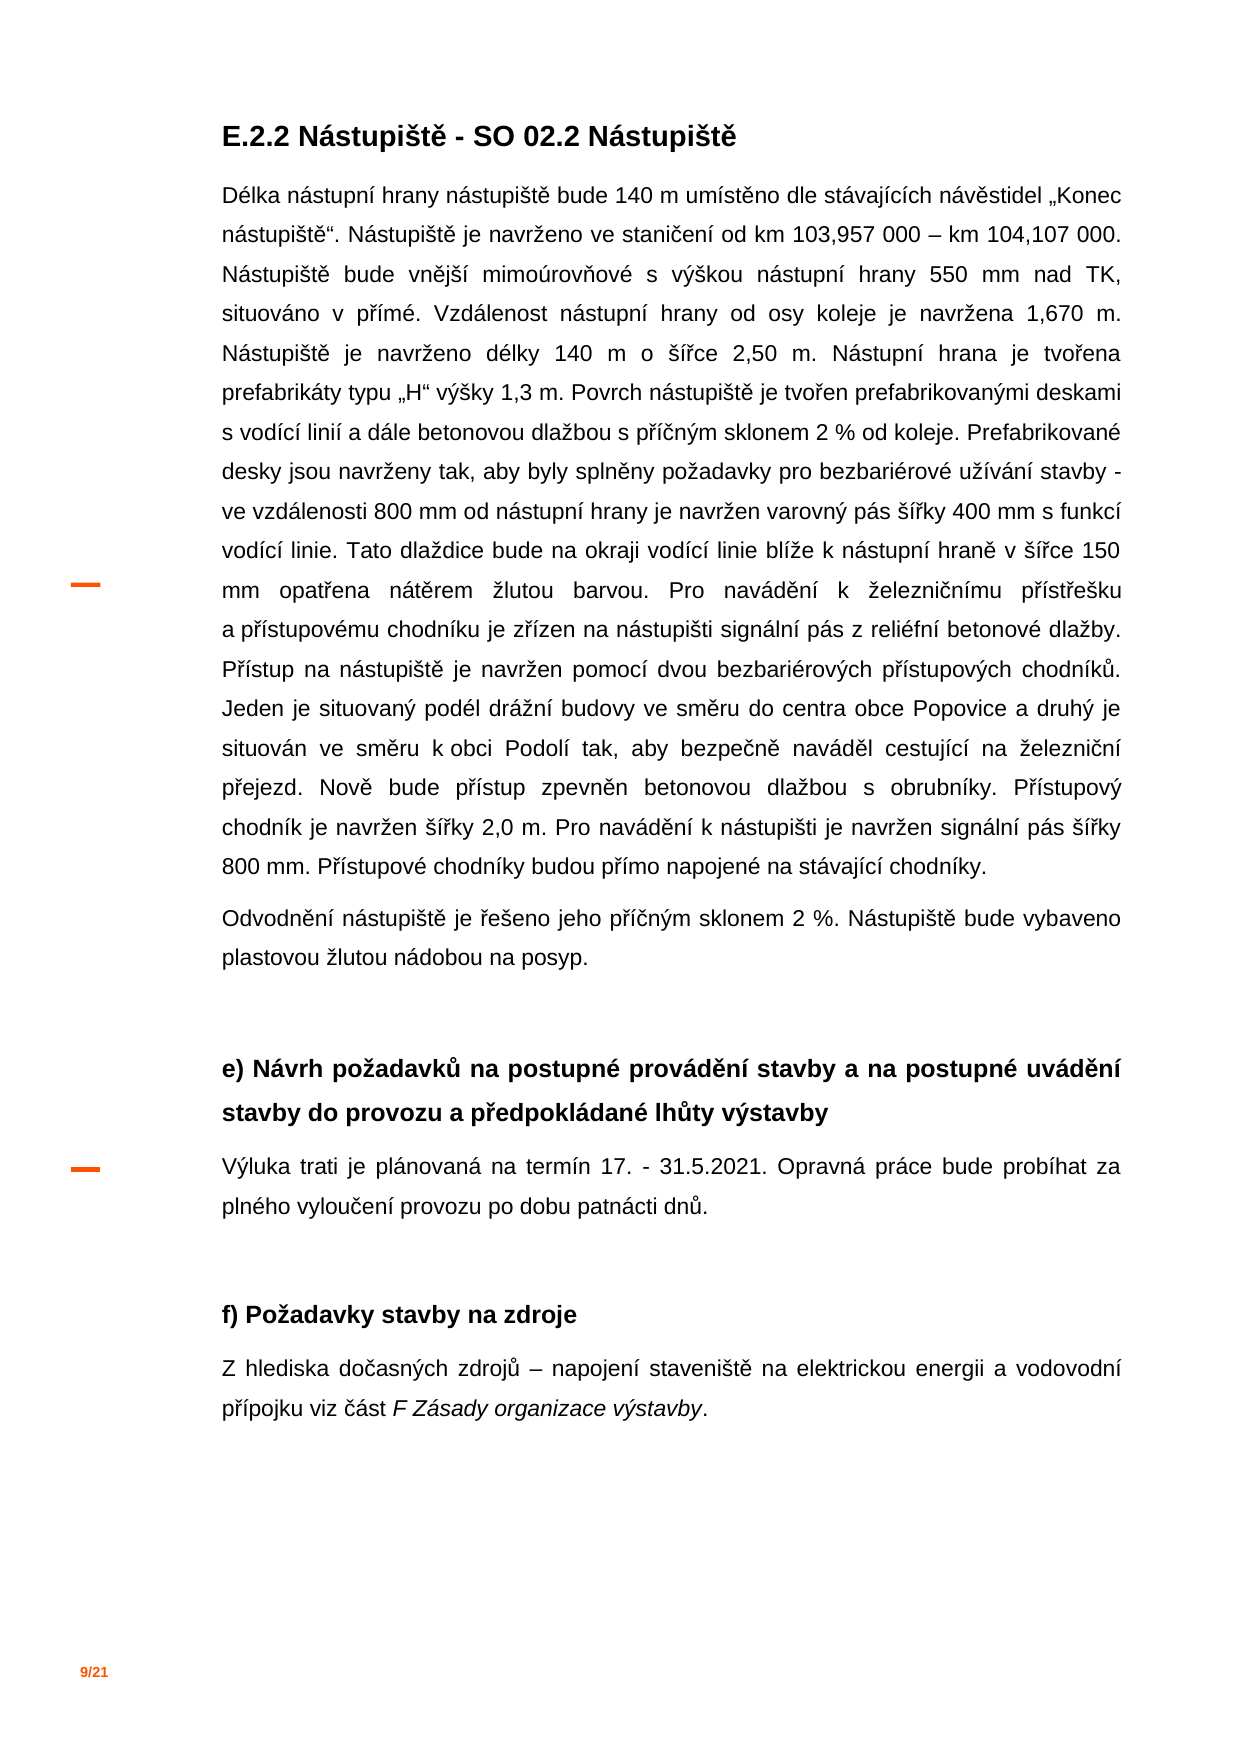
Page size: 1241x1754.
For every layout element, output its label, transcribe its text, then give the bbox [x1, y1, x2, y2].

subtitle f) Požadavky stavby na zdroje [222, 1300, 1122, 1328]
subtitle E.2.2 Nástupiště - SO 02.2 Nástupiště [222, 119, 1122, 152]
text Odvodnění nástupiště je řešeno jeho příčným sklonem 2 %. Nástupiště bude vybaveno plastovou žlutou nádobou na posyp. [222, 905, 1122, 971]
subtitle e) Návrh požadavků na postupné provádění stavby a na postupné uvádění stavby do provozu a předpokládané lhůty výstavby [222, 1054, 1122, 1126]
text Z hlediska dočasných zdrojů – napojení staveniště na elektrickou energii a vodovodní přípojku viz část F Zásady organizace výstavby. [222, 1355, 1122, 1421]
text Výluka trati je plánovaná na termín 17. - 31.5.2021. Opravná práce bude probíhat za plného vyloučení provozu po dobu patnácti dnů. [222, 1153, 1122, 1219]
text Délka nástupní hrany nástupiště bude 140 m umístěno dle stávajících návěstidel „Konec nástupiště“. Nástupiště je navrženo ve staničení od km 103,957 000 – km 104,107 000. Nástupiště bude vnější mimoúrovňové s výškou nástupní hrany 550 mm nad TK, situováno v přímé. Vzdálenost nástupní hrany od osy koleje je navržena 1,670 m. Nástupiště je navrženo délky 140 m o šířce 2,50 m. Nástupní hrana je tvořena prefabrikáty typu „H“ výšky 1,3 m. Povrch nástupiště je tvořen prefabrikovanými deskami s vodící linií a dále betonovou dlažbou s příčným sklonem 2 % od koleje. Prefabrikované desky jsou navrženy tak, aby byly splněny požadavky pro bezbariérové užívání stavby - ve vzdálenosti 800 mm od nástupní hrany je navržen varovný pás šířky 400 mm s funkcí vodící linie. Tato dlaždice bude na okraji vodící linie blíže k nástupní hraně v šířce 150 mm opatřena nátěrem žlutou barvou. Pro navádění k železničnímu přístřešku a přístupovému chodníku je zřízen na nástupišti signální pás z reliéfní betonové dlažby. Přístup na nástupiště je navržen pomocí dvou bezbariérových přístupových chodníků. Jeden je situovaný podél drážní budovy ve směru do centra obce Popovice a druhý je situován ve směru k obci Podolí tak, aby bezpečně naváděl cestující na železniční přejezd. Nově bude přístup zpevněn betonovou dlažbou s obrubníky. Přístupový chodník je navržen šířky 2,0 m. Pro navádění k nástupišti je navržen signální pás šířky 800 mm. Přístupové chodníky budou přímo napojené na stávající chodníky. [222, 182, 1122, 879]
